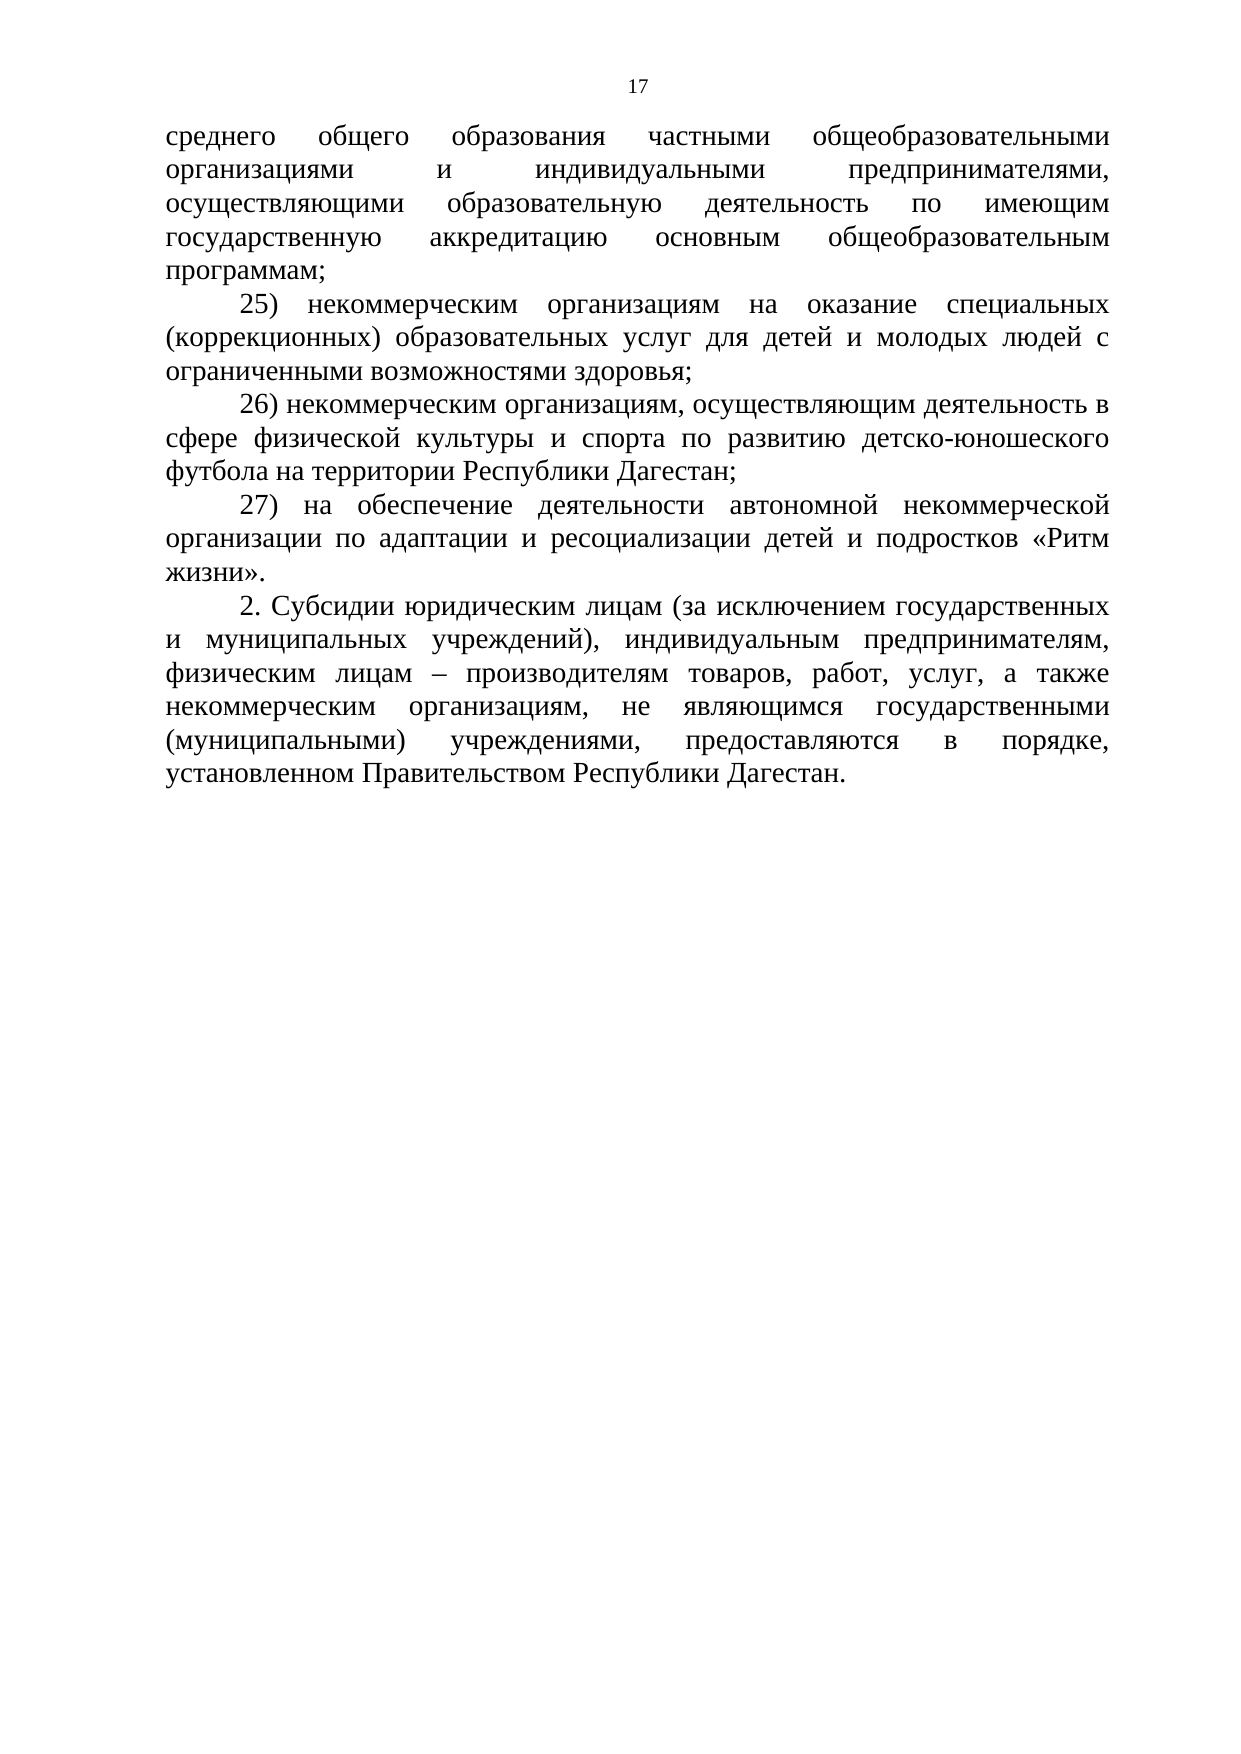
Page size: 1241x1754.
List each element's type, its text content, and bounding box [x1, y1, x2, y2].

text 26) некоммерческим организациям, осуществляющим деятельность в сфере физической культуры и спорта по развитию детско-юношеского футбола на территории Республики Дагестан; [165, 386, 1110, 487]
text 25) некоммерческим организациям на оказание специальных (коррекционных) образовательных услуг для детей и молодых людей с ограниченными возможностями здоровья; [165, 286, 1110, 386]
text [165, 118, 1110, 286]
text 27) на обеспечение деятельности автономной некоммерческой организации по адаптации и ресоциализации детей и подростков «Ритм жизни». [165, 487, 1110, 588]
text 2. Субсидии юридическим лицам (за исключением государственных и муниципальных учреждений), индивидуальным предпринимателям, физическим лицам – производителям товаров, работ, услуг, а также некоммерческим организациям, не являющимся государственными (муниципальными) учреждениями, предоставляются в порядке, установленном Правительством Республики Дагестан. [165, 588, 1110, 789]
